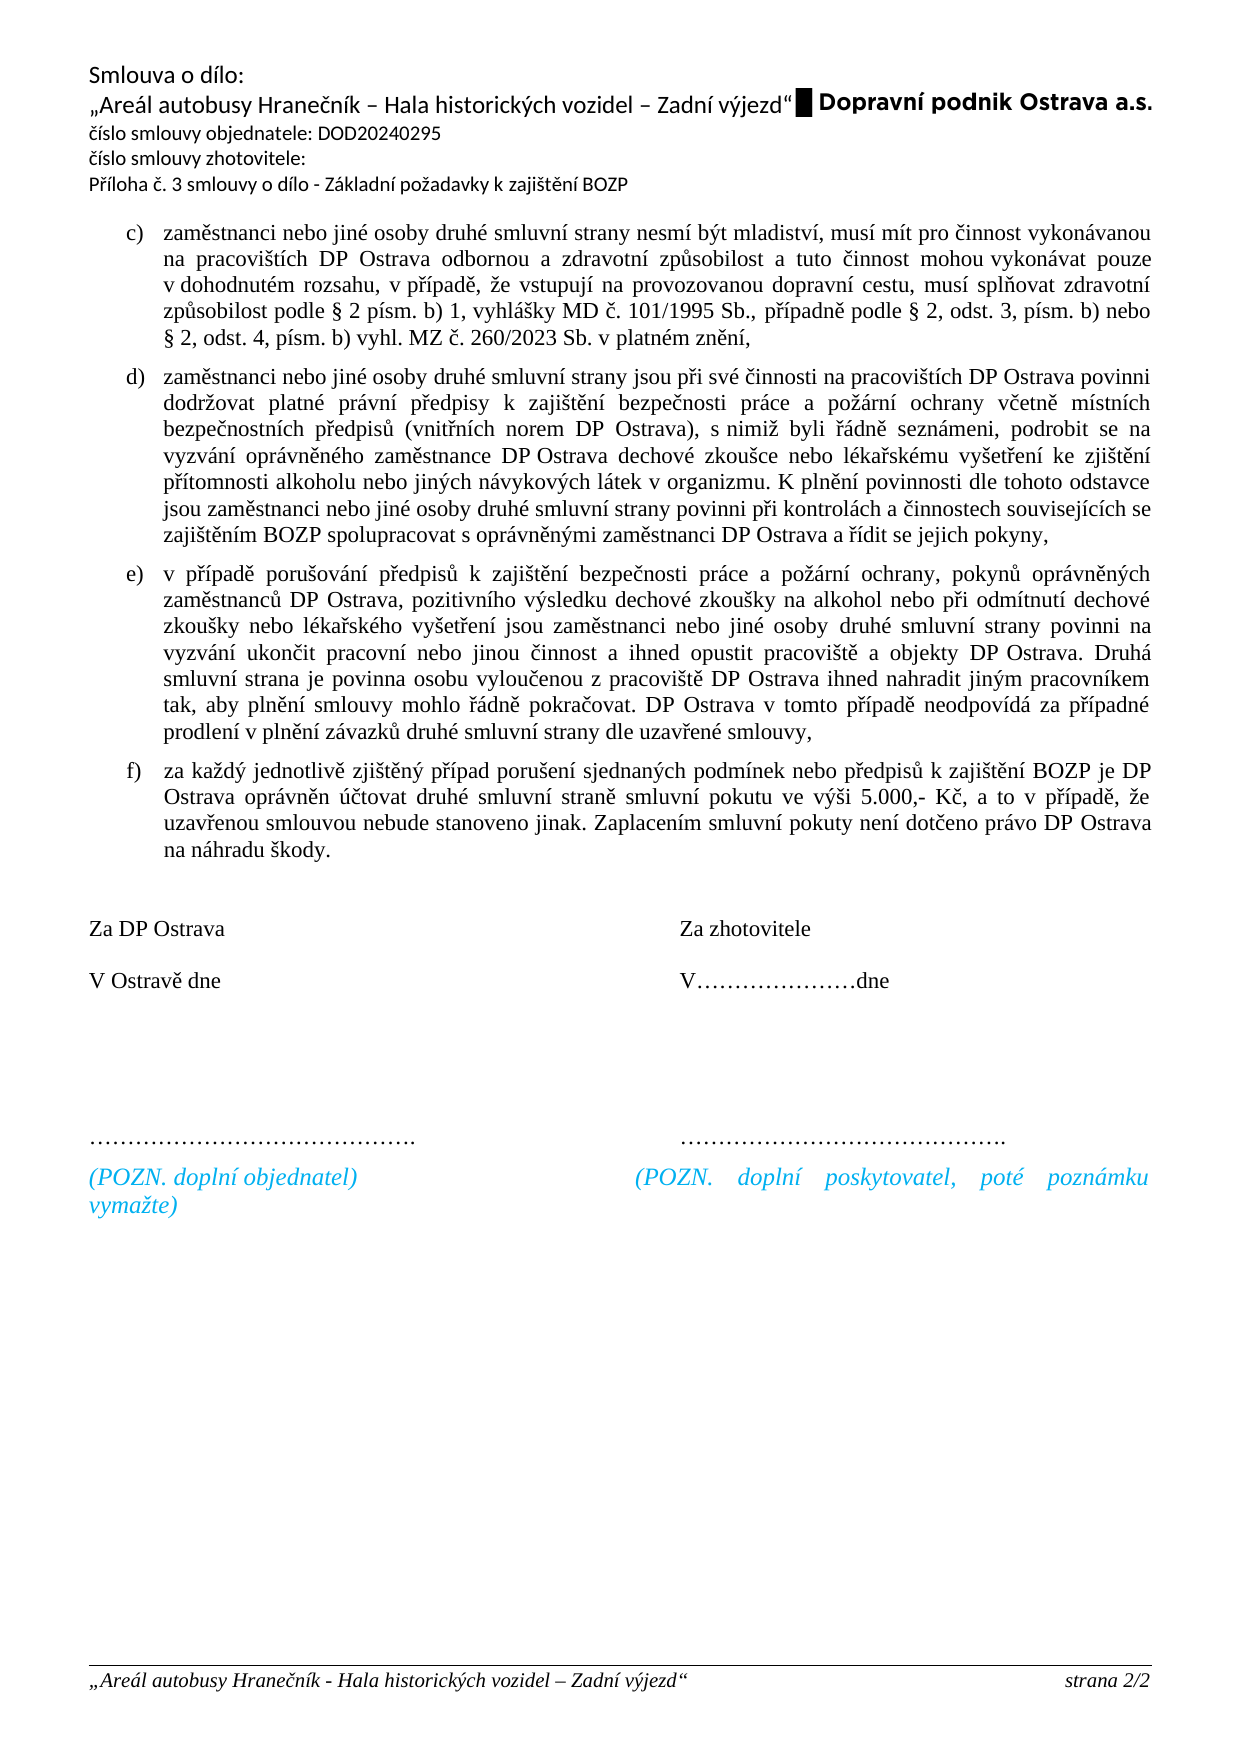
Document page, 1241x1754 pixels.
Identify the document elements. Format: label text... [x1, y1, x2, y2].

text ……………………………………. ……………………………………. [89, 1123, 1152, 1149]
text c) zaměstnanci nebo jiné osoby druhé smluvní strany nesmí být mladiství, musí mít pro činnost vykonávanou na pracovištích DP Ostrava odbornou a zdravotní způsobilost a tuto činnost mohou vykonávat pouze v dohodnutém rozsahu, v případě, že vstupují na provozovanou dopravní cestu, musí splňovat zdravotní způsobilost podle § 2 písm. b) 1, vyhlášky MD č. 101/1995 Sb., případně podle § 2, odst. 3, písm. b) nebo § 2, odst. 4, písm. b) vyhl. MZ č. 260/2023 Sb. v platném znění, [126, 218, 1152, 350]
list zaměstnanci nebo jiné osoby druhé smluvní strany jsou při své činnosti na pracovištích DP Ostrava povinni dodržovat platné právní předpisy k zajištění bezpečnosti práce a požární ochrany včetně místních bezpečnostních předpisů (vnitřních norem DP Ostrava), s nimiž byli řádně seznámeni, podrobit se na vyzvání oprávněného zaměstnance DP Ostrava dechové zkoušce nebo lékařskému vyšetření ke zjištění přítomnosti alkoholu nebo jiných návykových látek v organizmu. K plnění povinnosti dle tohoto odstavce jsou zaměstnanci nebo jiné osoby druhé smluvní strany povinni při kontrolách a činnostech souvisejících se zajištěním BOZP spolupracovat s oprávněnými zaměstnanci DP Ostrava a řídit se jejich pokyny, [126, 363, 1152, 547]
text f) za každý jednotlivě zjištěný případ porušení sjednaných podmínek nebo předpisů k zajištění BOZP je DP Ostrava oprávněn účtovat druhé smluvní straně smluvní pokutu ve výši 5.000,- Kč, a to v případě, že uzavřenou smlouvou nebude stanoveno jinak. Zaplacením smluvní pokuty není dotčeno právo DP Ostrava na náhradu škody. [126, 757, 1152, 862]
picture [795, 88, 1152, 117]
text (POZN. doplní objednatel) (POZN. doplní poskytovatel, poté poznámku vymažte) [89, 1162, 1152, 1219]
text e) v případě porušování předpisů k zajištění bezpečnosti práce a požární ochrany, pokynů oprávněných zaměstnanců DP Ostrava, pozitivního výsledku dechové zkoušky na alkohol nebo při odmítnutí dechové zkoušky nebo lékařského vyšetření jsou zaměstnanci nebo jiné osoby druhé smluvní strany povinni na vyzvání ukončit pracovní nebo jinou činnost a ihned opustit pracoviště a objekty DP Ostrava. Druhá smluvní strana je povinna osobu vyloučenou z pracoviště DP Ostrava ihned nahradit jiným pracovníkem tak, aby plnění smlouvy mohlo řádně pokračovat. DP Ostrava v tomto případě neodpovídá za případné prodlení v plnění závazků druhé smluvní strany dle uzavřené smlouvy, [126, 560, 1152, 744]
text V Ostravě dne V…………………dne [89, 968, 1152, 994]
text Za DP Ostrava Za zhotovitele [89, 915, 1152, 941]
